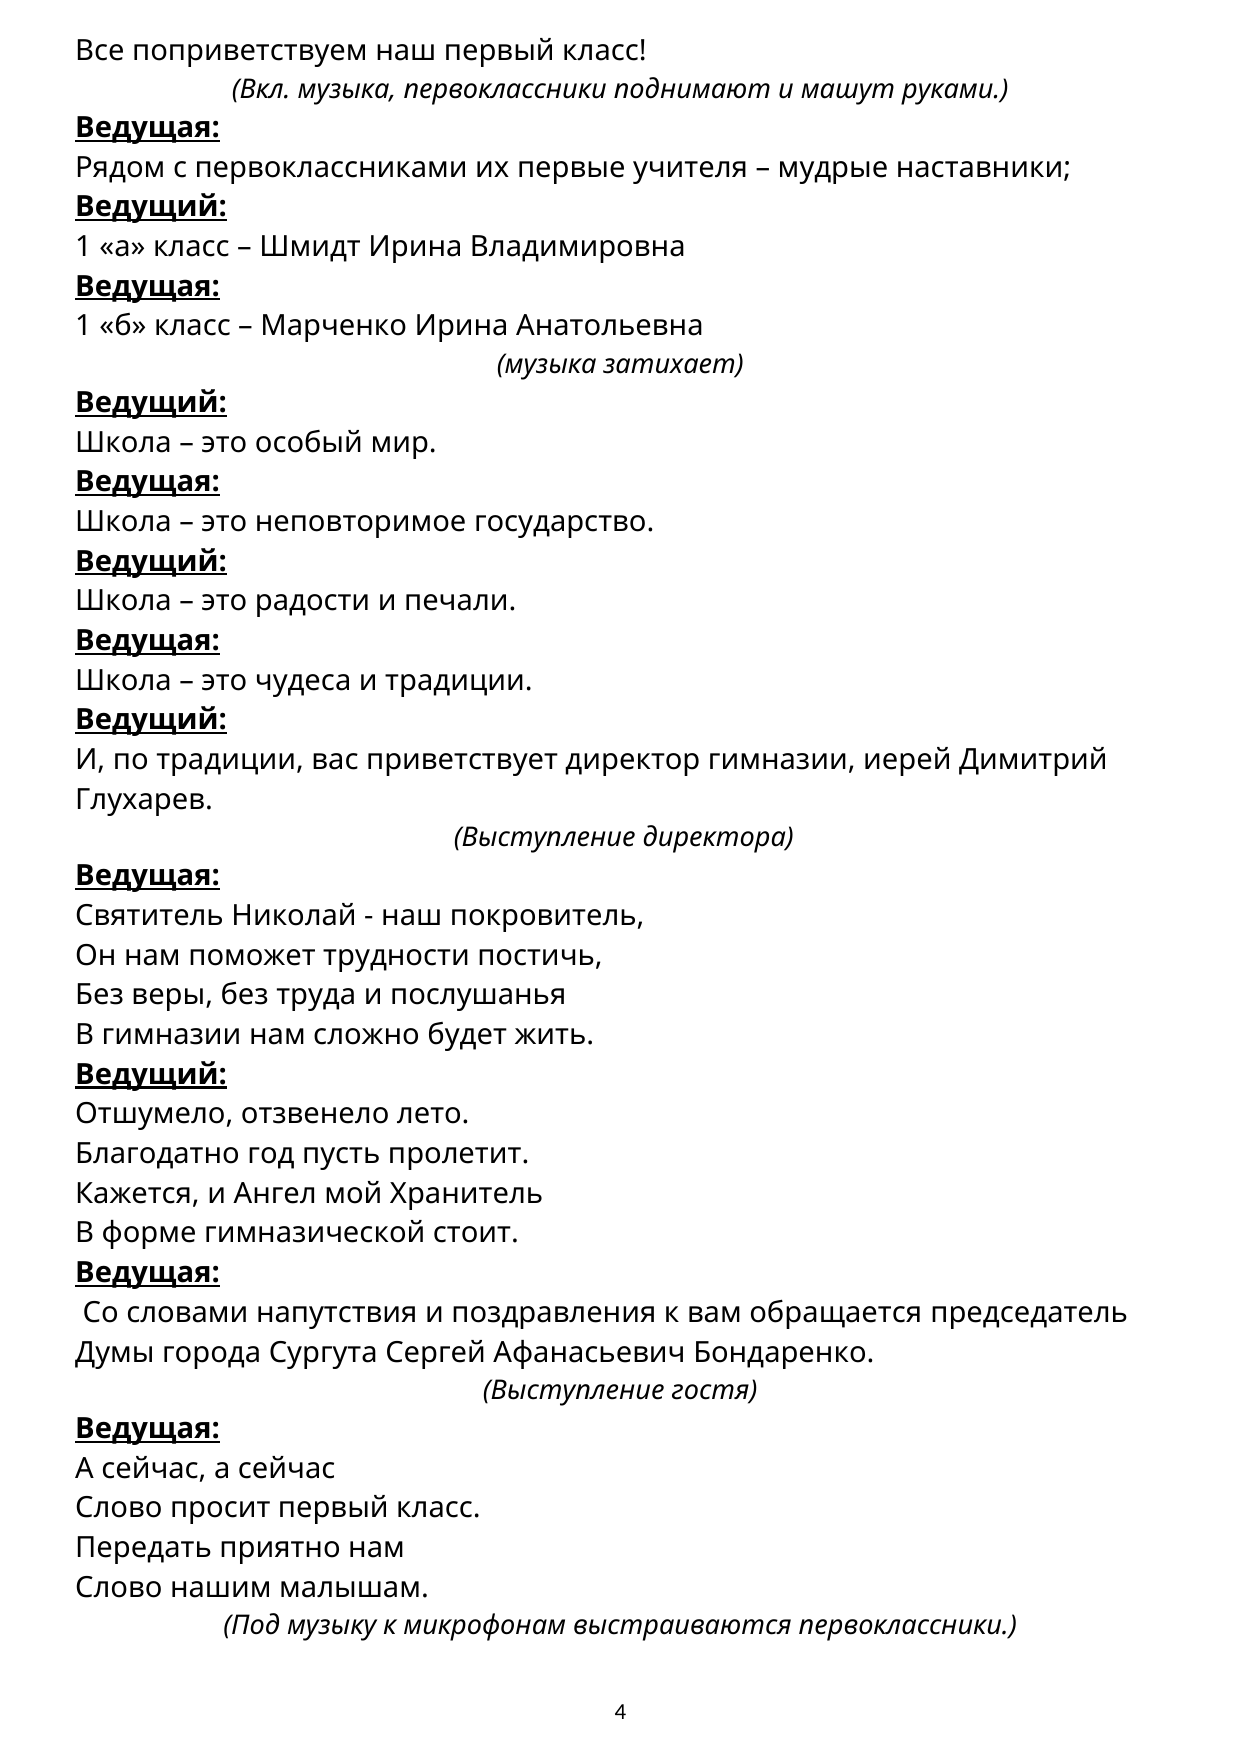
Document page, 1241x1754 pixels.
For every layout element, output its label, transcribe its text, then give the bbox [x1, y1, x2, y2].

text Слово просит первый класс. [75, 1487, 1165, 1526]
text Ведущая: [75, 1251, 1165, 1291]
text 1 «б» класс – Марченко Ирина Анатольевна [75, 304, 1165, 344]
text Ведущая: [75, 619, 1165, 659]
text Ведущая: [75, 106, 1165, 146]
text Ведущая: [75, 461, 1165, 500]
text Ведущий: [75, 1053, 1165, 1093]
text Слово нашим малышам. [75, 1566, 1165, 1606]
text В форме гимназической стоит. [75, 1212, 1165, 1251]
text (Под музыку к микрофонам выстраиваются первоклассники.) [75, 1606, 1165, 1643]
text (Выступление гостя) [75, 1371, 1165, 1407]
text Он нам поможет трудности постичь, [75, 934, 1165, 974]
text Ведущий: [75, 699, 1165, 738]
text Со словами напутствия и поздравления к вам обращается председатель Думы города Сургута Сергей Афанасьевич Бондаренко. [75, 1291, 1165, 1371]
text Ведущая: [75, 854, 1165, 894]
text Передать приятно нам [75, 1526, 1165, 1566]
text Ведущий: [75, 381, 1165, 421]
text Школа – это чудеса и традиции. [75, 659, 1165, 699]
text Кажется, и Ангел мой Хранитель [75, 1172, 1165, 1212]
text (музыка затихает) [75, 344, 1165, 381]
text Школа – это особый мир. [75, 421, 1165, 461]
text Ведущая: [75, 265, 1165, 304]
text Ведущая: [75, 1407, 1165, 1447]
text Рядом с первоклассниками их первые учителя – мудрые наставники; [75, 146, 1165, 186]
text (Выступление директора) [75, 818, 1165, 854]
text Ведущий: [75, 540, 1165, 579]
text И, по традиции, вас приветствует директор гимназии, иерей Димитрий Глухарев. [75, 738, 1165, 818]
text Ведущий: [75, 186, 1165, 225]
text Без веры, без труда и послушанья [75, 974, 1165, 1013]
text Школа – это неповторимое государство. [75, 500, 1165, 540]
text (Вкл. музыка, первоклассники поднимают и машут руками.) [75, 69, 1165, 106]
text Отшумело, отзвенело лето. [75, 1093, 1165, 1132]
text В гимназии нам сложно будет жить. [75, 1013, 1165, 1053]
text Благодатно год пусть пролетит. [75, 1132, 1165, 1172]
text 1 «а» класс – Шмидт Ирина Владимировна [75, 225, 1165, 265]
text Все поприветствуем наш первый класс! [75, 29, 1165, 69]
text Школа – это радости и печали. [75, 579, 1165, 619]
text Святитель Николай - наш покровитель, [75, 894, 1165, 934]
text А сейчас, а сейчас [75, 1447, 1165, 1487]
